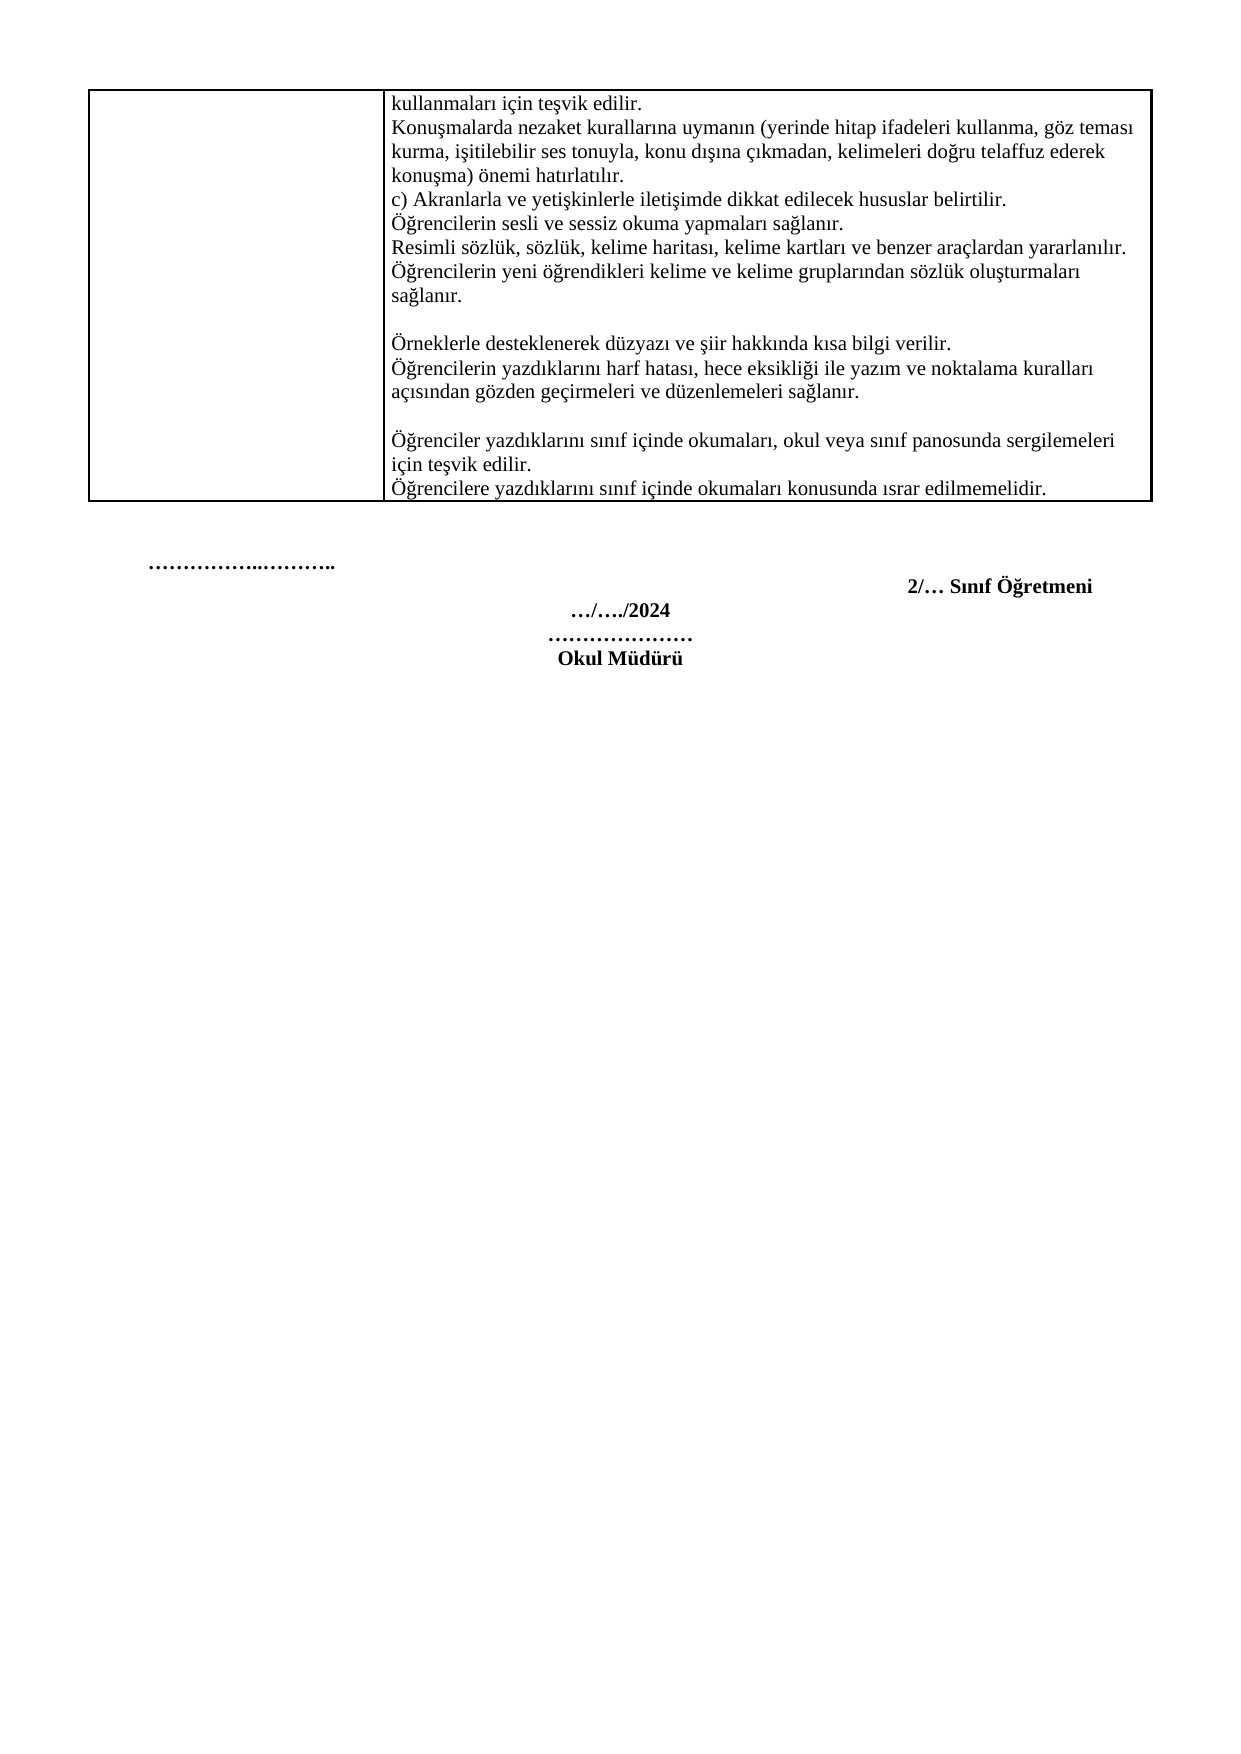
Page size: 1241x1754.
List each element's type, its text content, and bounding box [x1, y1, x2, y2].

text …/…./2024 [148, 598, 1092, 622]
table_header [385, 91, 1150, 500]
text ……………..……….. [148, 526, 1092, 574]
text ………………… [148, 622, 1092, 646]
text 2/… Sınıf Öğretmeni [148, 574, 1092, 598]
text Okul Müdürü [148, 646, 1092, 670]
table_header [90, 91, 383, 500]
